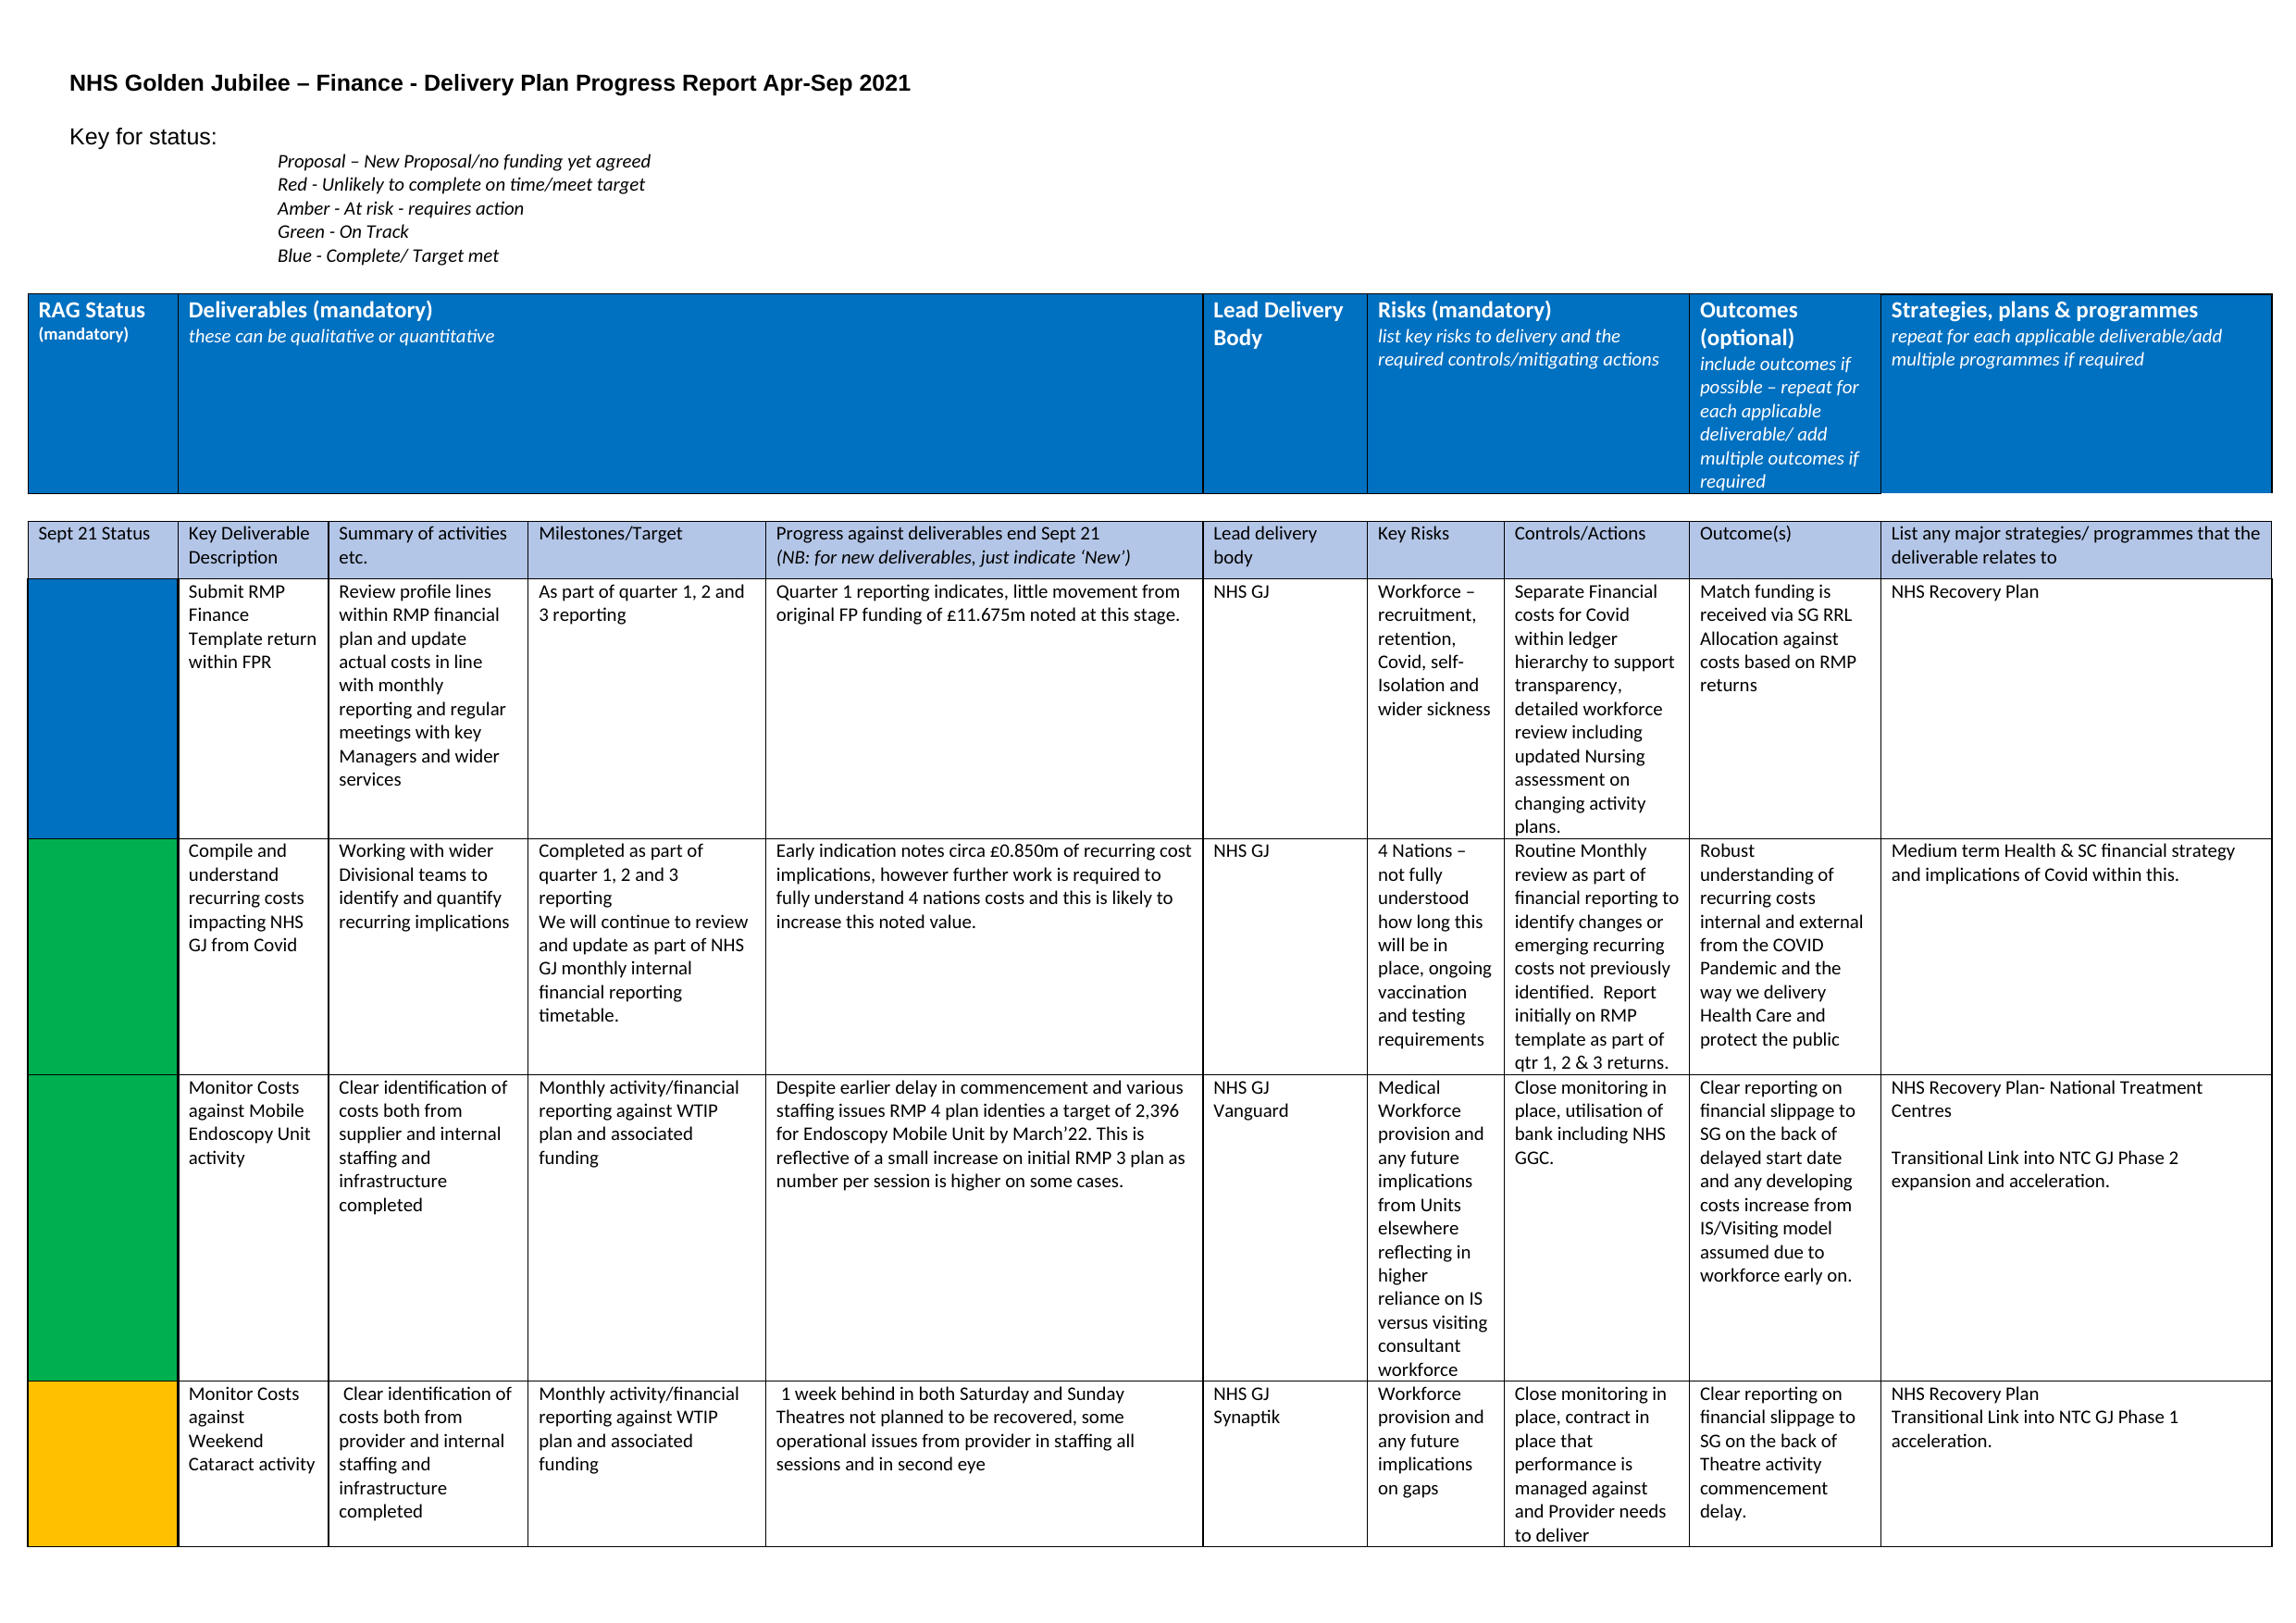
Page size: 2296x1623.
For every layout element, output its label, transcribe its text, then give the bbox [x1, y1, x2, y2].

table_cell 1 week behind in both Saturday and Sunday Theatres not planned to be recovered, some operational issues from provider in staffing all sessions and in second eye [766, 1381, 1202, 1546]
table_header Outcomes (optional) include outcomes if possible – repeat for each applicable deliverable/ add multiple outcomes if required [1690, 294, 1880, 493]
table_cell Despite earlier delay in commencement and various staffing issues RMP 4 plan identies a target of 2,396 for Endoscopy Mobile Unit by March’22. This is reflective of a small increase on initial RMP 3 plan as number per session is higher on some cases. [766, 1075, 1202, 1381]
table_header Key Deliverable Description [179, 522, 328, 578]
table_cell Match funding is received via SG RRL Allocation against costs based on RMP returns [1690, 579, 1880, 838]
table_cell NHS GJ Synaptik [1204, 1381, 1367, 1546]
text Amber - At risk - requires action Green - On Track Blue - Complete/ Target met [278, 196, 2226, 266]
table_cell As part of quarter 1, 2 and 3 reporting [528, 579, 765, 838]
table_cell Monthly activity/financial reporting against WTIP plan and associated funding [528, 1381, 765, 1546]
table_cell Close monitoring in place, utilisation of bank including NHS GGC. [1505, 1075, 1689, 1381]
table_cell Compile and understand recurring costs impacting NHS GJ from Covid [180, 839, 328, 1074]
table_cell Monthly activity/financial reporting against WTIP plan and associated funding [528, 1075, 765, 1381]
table_cell NHS Recovery Plan Transitional Link into NTC GJ Phase 1 acceleration. [1881, 1381, 2271, 1546]
table_header Lead delivery body [1204, 522, 1367, 578]
table_header Milestones/Target [528, 522, 765, 578]
table_cell Medium term Health & SC financial strategy and implications of Covid within this. [1881, 839, 2271, 1074]
text Red - Unlikely to complete on time/meet target [208, 173, 2226, 196]
table_cell Clear identification of costs both from supplier and internal staffing and infrastructure completed [329, 1075, 527, 1381]
text Key for status: [69, 122, 2226, 149]
table_header Sept 21 Status [29, 522, 178, 578]
table_cell Early indication notes circa £0.850m of recurring cost implications, however further work is required to fully understand 4 nations costs and this is likely to increase this noted value. [766, 839, 1202, 1074]
table_header Strategies, plans & programmes repeat for each applicable deliverable/add multiple programmes if required [1881, 295, 2271, 493]
table_header List any major strategies/ programmes that the deliverable relates to [1881, 522, 2271, 578]
table_cell Quarter 1 reporting indicates, little movement from original FP funding of £11.675m noted at this stage. [766, 579, 1202, 838]
table_header Key Risks [1368, 522, 1504, 578]
table_header Controls/Actions [1505, 522, 1689, 578]
table_cell [29, 839, 177, 1074]
table_header Risks (mandatory) list key risks to delivery and the required controls/mitigating actions [1368, 294, 1689, 493]
table_cell NHS GJ [1204, 579, 1367, 838]
table_cell NHS GJ Vanguard [1204, 1075, 1367, 1381]
table_cell Submit RMP Finance Template return within FPR [180, 579, 328, 838]
table_cell Working with wider Divisional teams to identify and quantify recurring implications [329, 839, 527, 1074]
table_cell Close monitoring in place, contract in place that performance is managed against and Provider needs to deliver [1505, 1381, 1689, 1546]
table_cell Clear identification of costs both from provider and internal staffing and infrastructure completed [329, 1381, 527, 1546]
table_cell Separate Financial costs for Covid within ledger hierarchy to support transparency, detailed workforce review including updated Nursing assessment on changing activity plans. [1505, 579, 1689, 838]
text Proposal – New Proposal/no funding yet agreed [208, 149, 2226, 173]
table_cell Monitor Costs against Mobile Endoscopy Unit activity [180, 1075, 328, 1381]
table_header Progress against deliverables end Sept 21 (NB: for new deliverables, just indicate ‘New’) [766, 522, 1202, 578]
table_cell Routine Monthly review as part of financial reporting to identify changes or emerging recurring costs not previously identified. Report initially on RMP template as part of qtr 1, 2 & 3 returns. [1505, 839, 1689, 1074]
table_header Deliverables (mandatory) these can be qualitative or quantitative [179, 294, 1202, 493]
table_header RAG Status (mandatory) [29, 294, 178, 493]
table_cell Clear reporting on financial slippage to SG on the back of delayed start date and any developing costs increase from IS/Visiting model assumed due to workforce early on. [1690, 1075, 1880, 1381]
table_cell Medical Workforce provision and any future implications from Units elsewhere reflecting in higher reliance on IS versus visiting consultant workforce [1368, 1075, 1504, 1381]
table_cell Clear reporting on financial slippage to SG on the back of Theatre activity commencement delay. [1690, 1381, 1880, 1546]
table_cell NHS Recovery Plan- National Treatment Centres Transitional Link into NTC GJ Phase 2 expansion and acceleration. [1881, 1075, 2271, 1381]
table_cell [29, 579, 177, 838]
table_cell Completed as part of quarter 1, 2 and 3 reporting We will continue to review and update as part of NHS GJ monthly internal financial reporting timetable. [528, 839, 765, 1074]
table_cell 4 Nations – not fully understood how long this will be in place, ongoing vaccination and testing requirements [1368, 839, 1504, 1074]
table_header Summary of activities etc. [329, 522, 527, 578]
table_cell Workforce – recruitment, retention, Covid, self-Isolation and wider sickness [1368, 579, 1504, 838]
table_cell [29, 1381, 177, 1546]
table_cell Monitor Costs against Weekend Cataract activity [180, 1381, 328, 1546]
table_cell Robust understanding of recurring costs internal and external from the COVID Pandemic and the way we delivery Health Care and protect the public [1690, 839, 1880, 1074]
table_cell Review profile lines within RMP financial plan and update actual costs in line with monthly reporting and regular meetings with key Managers and wider services [329, 579, 527, 838]
table_cell NHS GJ [1204, 839, 1367, 1074]
text NHS Golden Jubilee – Finance - Delivery Plan Progress Report Apr-Sep 2021 [69, 69, 2226, 96]
table_cell [29, 1075, 177, 1381]
table_cell Workforce provision and any future implications on gaps [1368, 1381, 1504, 1546]
table_header Lead Delivery Body [1204, 294, 1367, 493]
table_cell NHS Recovery Plan [1881, 579, 2271, 838]
table_header Outcome(s) [1690, 522, 1880, 578]
